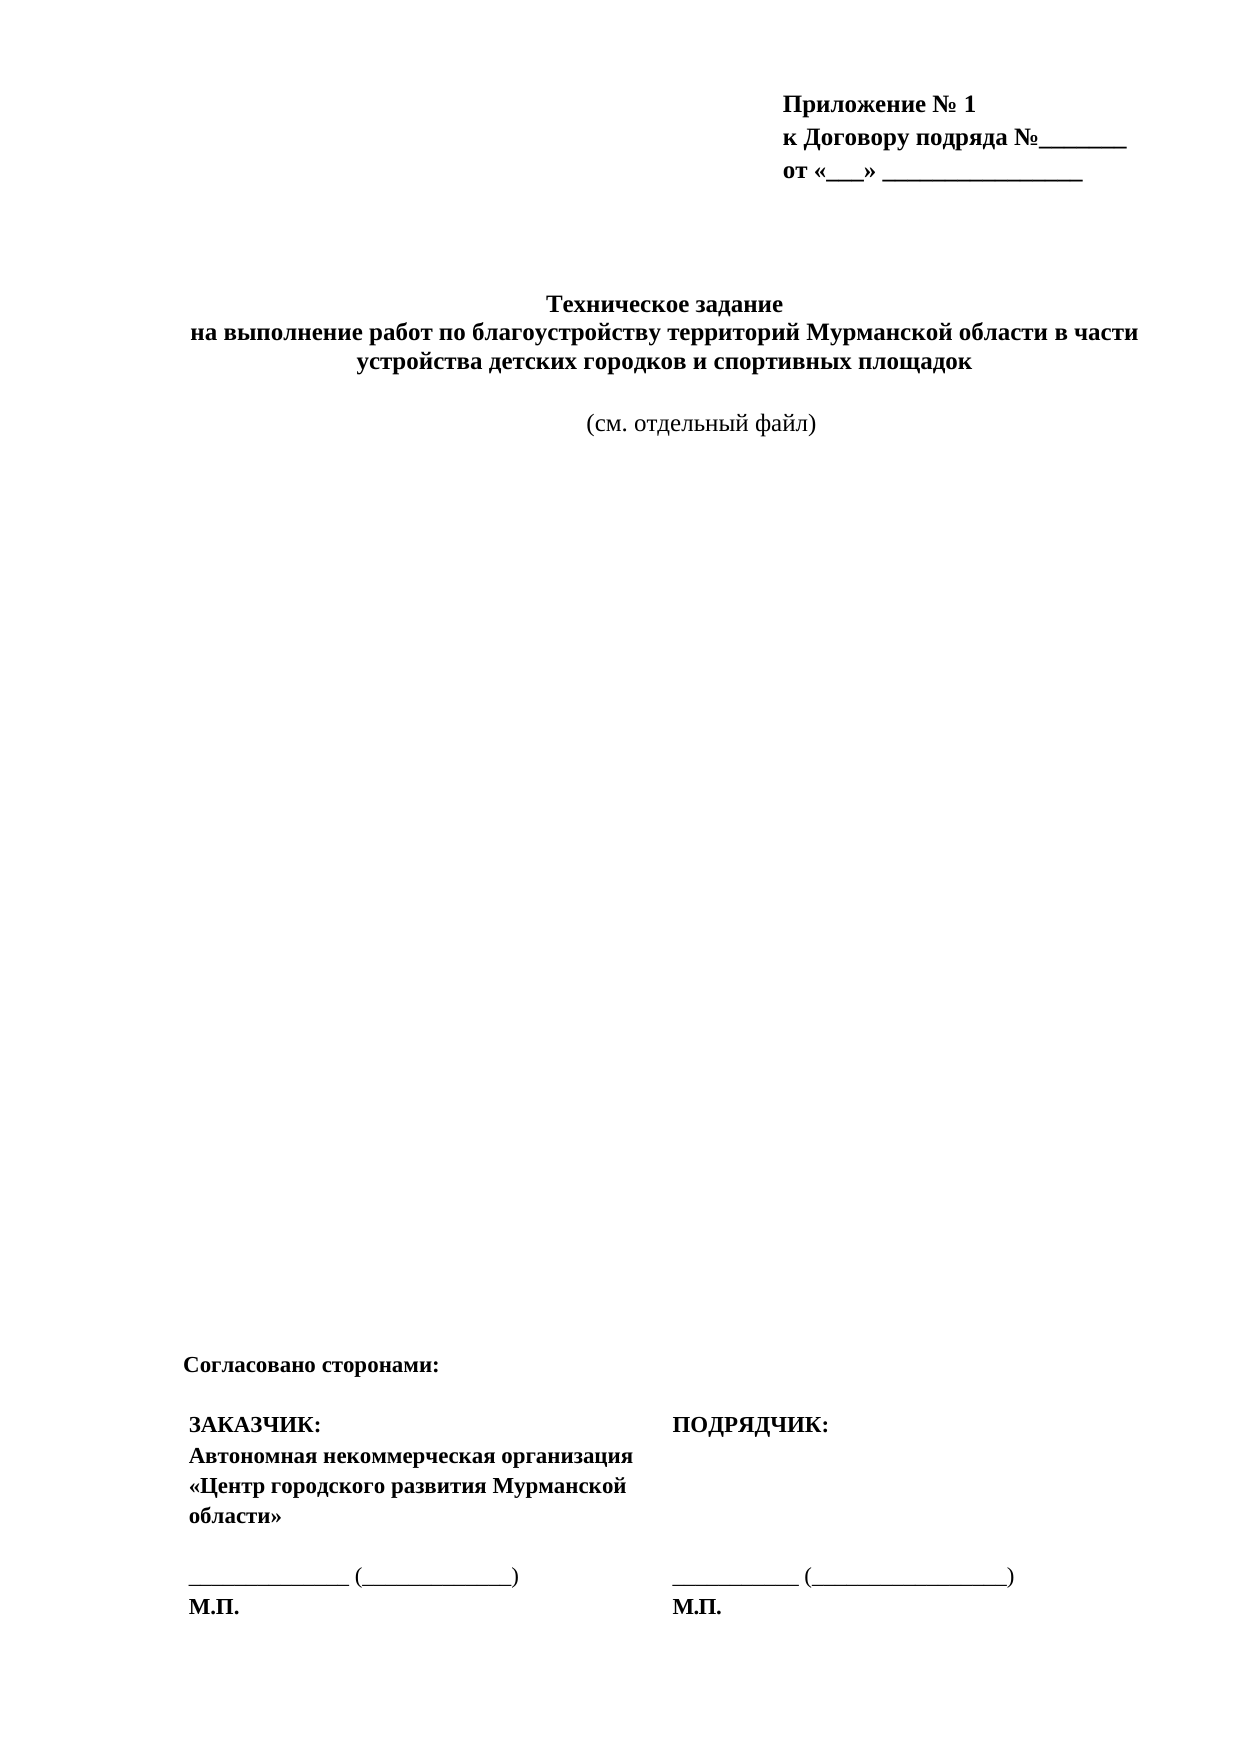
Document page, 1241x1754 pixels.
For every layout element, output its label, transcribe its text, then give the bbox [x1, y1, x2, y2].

text к Договору подряда №_______ [783, 122, 1152, 150]
text Согласовано сторонами: [177, 1351, 1152, 1377]
text (см. отдельный файл) [177, 408, 1152, 437]
text на выполнение работ по благоустройству территорий Мурманской области в части устройства детских городков и спортивных площадок [177, 317, 1152, 375]
text Приложение № 1 [783, 89, 1152, 117]
text от «___» ________________ [783, 155, 1152, 183]
text Техническое задание [177, 289, 1152, 317]
table_header ПОДРЯДЧИК: ___________ (_________________) М.П. [661, 1411, 1152, 1623]
table_header ЗАКАЗЧИК: Автономная некоммерческая организация «Центр городского развития Мурманской области» ______________ (_____________) М.П. [177, 1411, 661, 1623]
